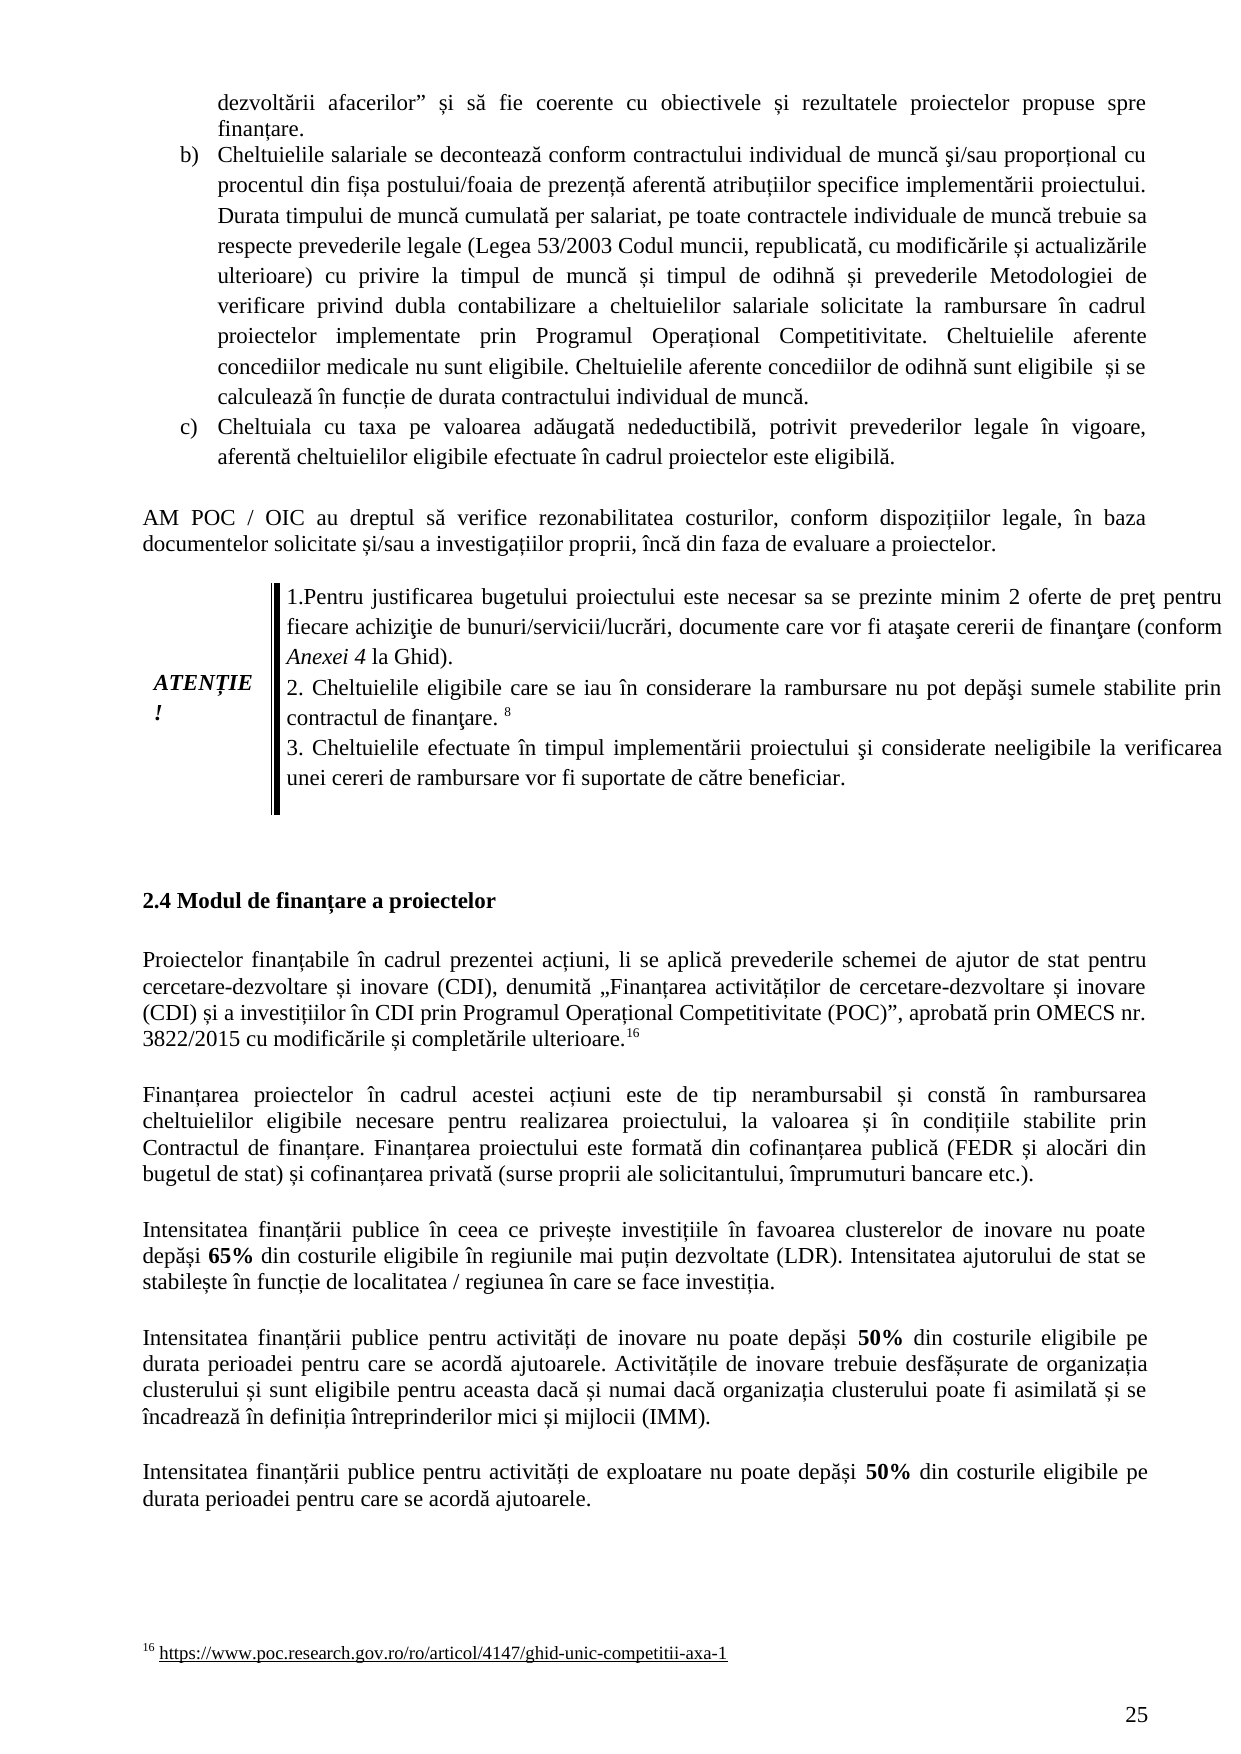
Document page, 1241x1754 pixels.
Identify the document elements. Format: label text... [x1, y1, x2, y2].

text Intensitatea finanțării publice în ceea ce privește investițiile în favoarea clusterelor de inovare nu poate depăși 65% din costurile eligibile în regiunile mai puțin dezvoltate (LDR). Intensitatea ajutorului de stat se stabilește în funcție de localitatea / regiunea în care se face investiția. [142, 1216, 1148, 1295]
table_header 1.Pentru justificarea bugetului proiectului este necesar sa se prezinte minim 2 oferte de preţ pentru fiecare achiziţie de bunuri/servicii/lucrări, documente care vor fi ataşate cererii de finanţare (conform Anexei 4 la Ghid). 2. Cheltuielile eligibile care se iau în considerare la rambursare nu pot depăşi sumele stabilite prin contractul de finanţare. 8 3. Cheltuielile efectuate în timpul implementării proiectului şi considerate neeligibile la verificarea unei cereri de rambursare vor fi suportate de către beneficiar. [280, 583, 1235, 815]
subtitle 2.4 Modul de finanțare a proiectelor [142, 887, 1148, 913]
text AM POC / OIC au dreptul să verifice rezonabilitatea costurilor, conform dispozițiilor legale, în baza documentelor solicitate și/sau a investigațiilor proprii, încă din faza de evaluare a proiectelor. [142, 504, 1148, 557]
list Cheltuielile salariale se decontează conform contractului individual de muncă şi/sau proporțional cu procentul din fișa postului/foaia de prezență aferentă atribuțiilor specifice implementării proiectului. Durata timpului de muncă cumulată per salariat, pe toate contractele individuale de muncă trebuie sa respecte prevederile legale (Legea 53/2003 Codul muncii, republicată, cu modificările și actualizările ulterioare) cu privire la timpul de muncă și timpul de odihnă și prevederile Metodologiei de verificare privind dubla contabilizare a cheltuielilor salariale solicitate la rambursare în cadrul proiectelor implementate prin Programul Operațional Competitivitate. Cheltuielile aferente concediilor medicale nu sunt eligibile. Cheltuielile aferente concediilor de odihnă sunt eligibile și se calculează în funcție de durata contractului individual de muncă. [180, 141, 1148, 409]
table_header ATENȚIE! [142, 583, 271, 815]
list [180, 89, 1148, 141]
list Cheltuiala cu taxa pe valoarea adăugată nedeductibilă, potrivit prevederilor legale în vigoare, aferentă cheltuielilor eligibile efectuate în cadrul proiectelor este eligibilă. [180, 413, 1148, 470]
text Intensitatea finanțării publice pentru activități de inovare nu poate depăși 50% din costurile eligibile pe durata perioadei pentru care se acordă ajutoarele. Activitățile de inovare trebuie desfășurate de organizația clusterului și sunt eligibile pentru aceasta dacă și numai dacă organizația clusterului poate fi asimilată și se încadrează în definiția întreprinderilor mici și mijlocii (IMM). [142, 1324, 1148, 1429]
text Intensitatea finanțării publice pentru activități de exploatare nu poate depăși 50% din costurile eligibile pe durata perioadei pentru care se acordă ajutoarele. [142, 1458, 1148, 1511]
text Finanțarea proiectelor în cadrul acestei acțiuni este de tip nerambursabil și constă în rambursarea cheltuielilor eligibile necesare pentru realizarea proiectului, la valoarea și în condițiile stabilite prin Contractul de finanțare. Finanțarea proiectului este formată din cofinanțarea publică (FEDR și alocări din bugetul de stat) și cofinanțarea privată (surse proprii ale solicitantului, împrumuturi bancare etc.). [142, 1081, 1148, 1186]
text Proiectelor finanțabile în cadrul prezentei acțiuni, li se aplică prevederile schemei de ajutor de stat pentru cercetare-dezvoltare și inovare (CDI), denumită „Finanțarea activităților de cercetare-dezvoltare și inovare (CDI) și a investițiilor în CDI prin Programul Operațional Competitivitate (POC)”, aprobată prin OMECS nr. 3822/2015 cu modificările și completările ulterioare. [142, 946, 1148, 1052]
